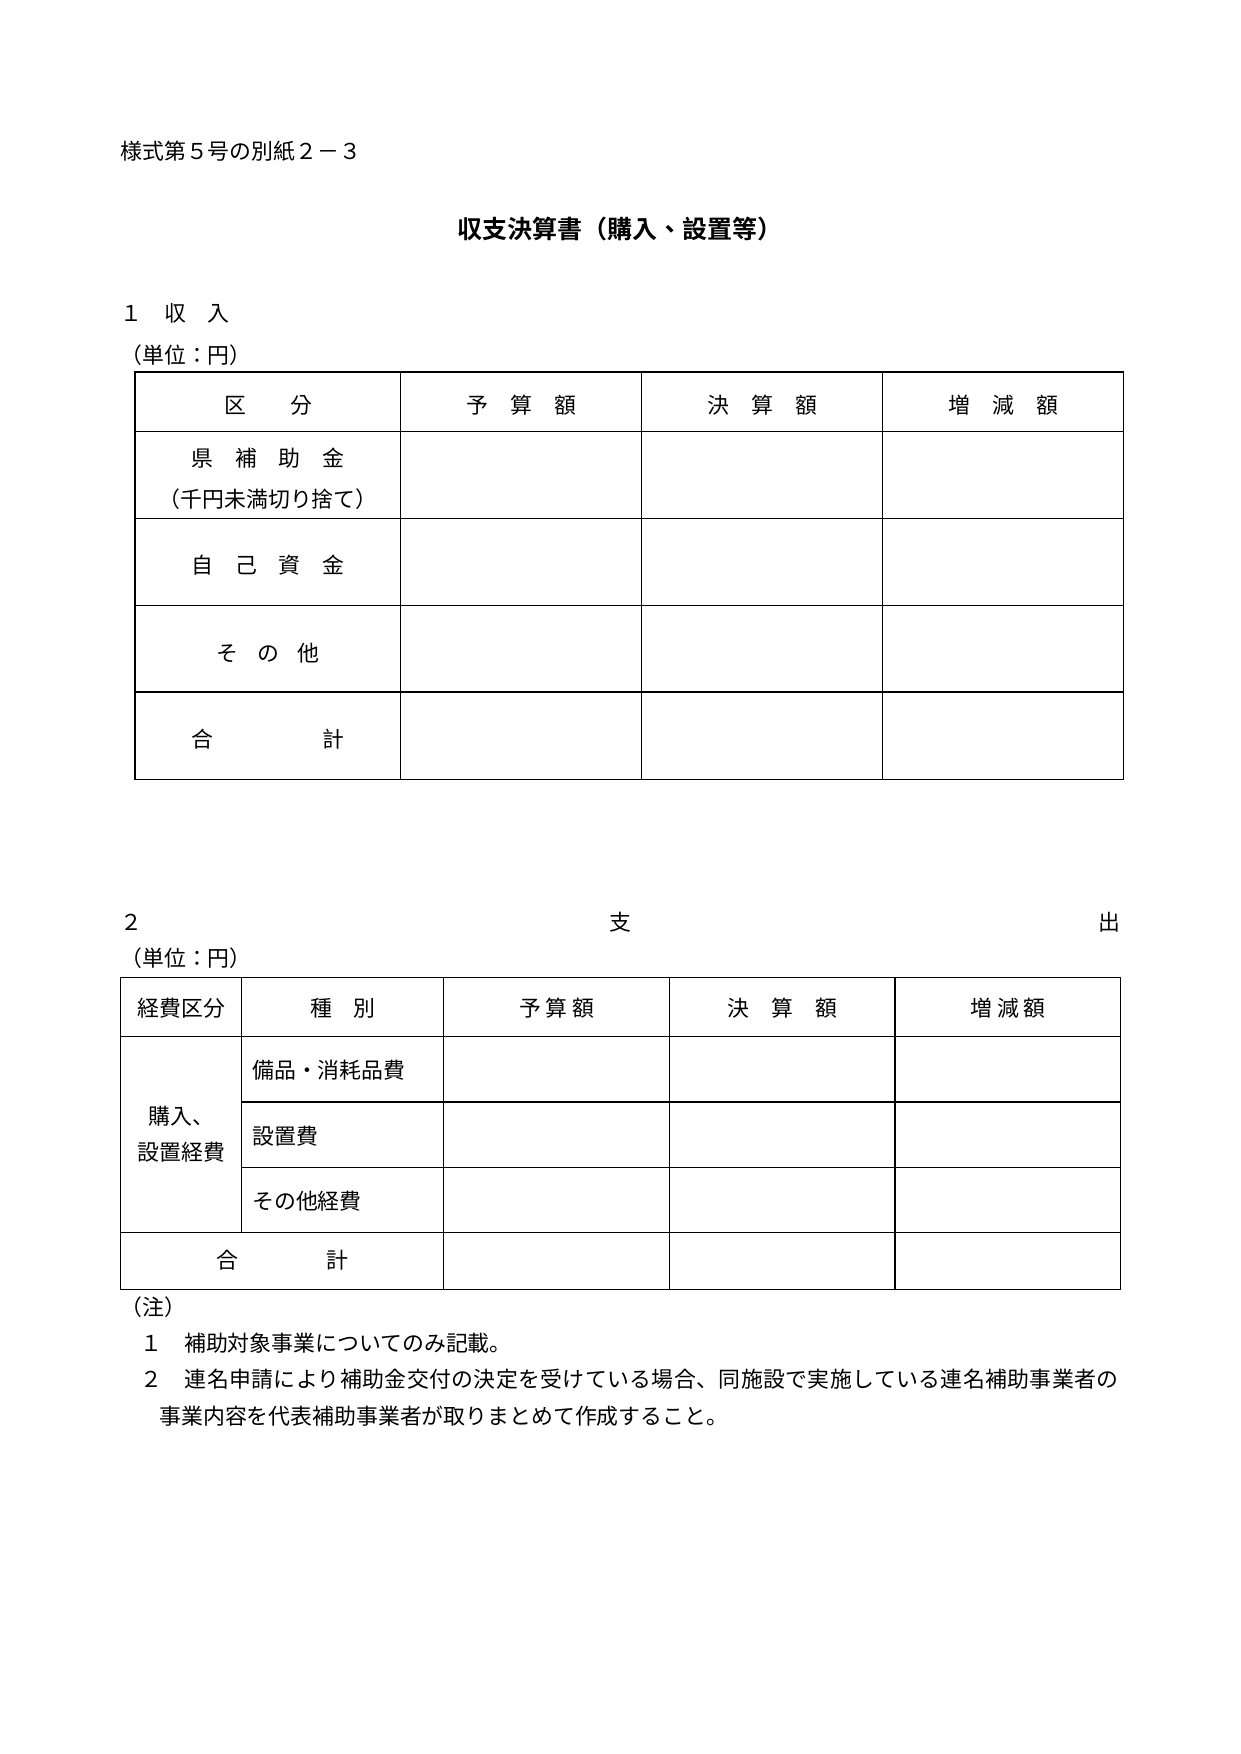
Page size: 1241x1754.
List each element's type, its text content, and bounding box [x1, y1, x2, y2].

table_cell [401, 519, 641, 604]
text （注） [120, 1290, 1120, 1321]
table_cell [896, 1233, 1120, 1289]
table_cell [883, 606, 1123, 691]
table_header 増 減 額 [896, 978, 1120, 1036]
table_cell [642, 432, 882, 517]
table_cell [444, 1037, 669, 1101]
table_header 種 別 [242, 978, 443, 1036]
table_header 決 算 額 [642, 373, 882, 431]
table_cell その他 [136, 606, 400, 691]
table_cell [896, 1037, 1120, 1101]
table_header 予 算 額 [444, 978, 669, 1036]
table_cell 自 己 資 金 [136, 519, 400, 604]
table_header 予 算 額 [401, 373, 641, 431]
table_cell [670, 1037, 894, 1101]
table_cell [896, 1168, 1120, 1232]
table_cell [401, 606, 641, 691]
table_cell [883, 432, 1123, 517]
table_cell [642, 606, 882, 691]
text １ 補助対象事業についてのみ記載。 [120, 1326, 1120, 1358]
table_header 区 分 [136, 373, 400, 431]
table_cell [642, 519, 882, 604]
table_cell 備品・消耗品費 [242, 1037, 443, 1101]
table_header 経費区分 [121, 978, 241, 1036]
table_cell [670, 1233, 894, 1289]
table_cell その他経費 [242, 1168, 443, 1232]
table_cell [401, 432, 641, 517]
table_cell [444, 1103, 669, 1167]
table_cell [896, 1103, 1120, 1167]
table_header 増 減 額 [883, 373, 1123, 431]
table_cell [642, 693, 882, 778]
table_cell [670, 1168, 894, 1232]
text １ 収 入 （単位：円） [120, 288, 1120, 371]
table_cell 合 計 [136, 693, 400, 778]
text ２ 連名申請により補助金交付の決定を受けている場合、同施設で実施している連名補助事業者の事業内容を代表補助事業者が取りまとめて作成すること。 [140, 1362, 1120, 1430]
text ２ 支 出 （単位：円） [120, 904, 1120, 972]
table_cell [670, 1103, 894, 1167]
table_cell 購入、 設置経費 [121, 1037, 241, 1232]
text 様式第５号の別紙２－３ [120, 134, 1120, 166]
table_cell 県 補 助 金 （千円未満切り捨て） [136, 432, 400, 517]
text 収支決算書（購入、設置等） [120, 205, 1120, 246]
table_cell [444, 1233, 669, 1289]
table_header 決 算 額 [670, 978, 894, 1036]
table_cell [444, 1168, 669, 1232]
table_cell [883, 519, 1123, 604]
table_cell [883, 693, 1123, 778]
table_cell 設置費 [242, 1103, 443, 1167]
table_cell 合 計 [121, 1233, 443, 1289]
table_cell [401, 693, 641, 778]
